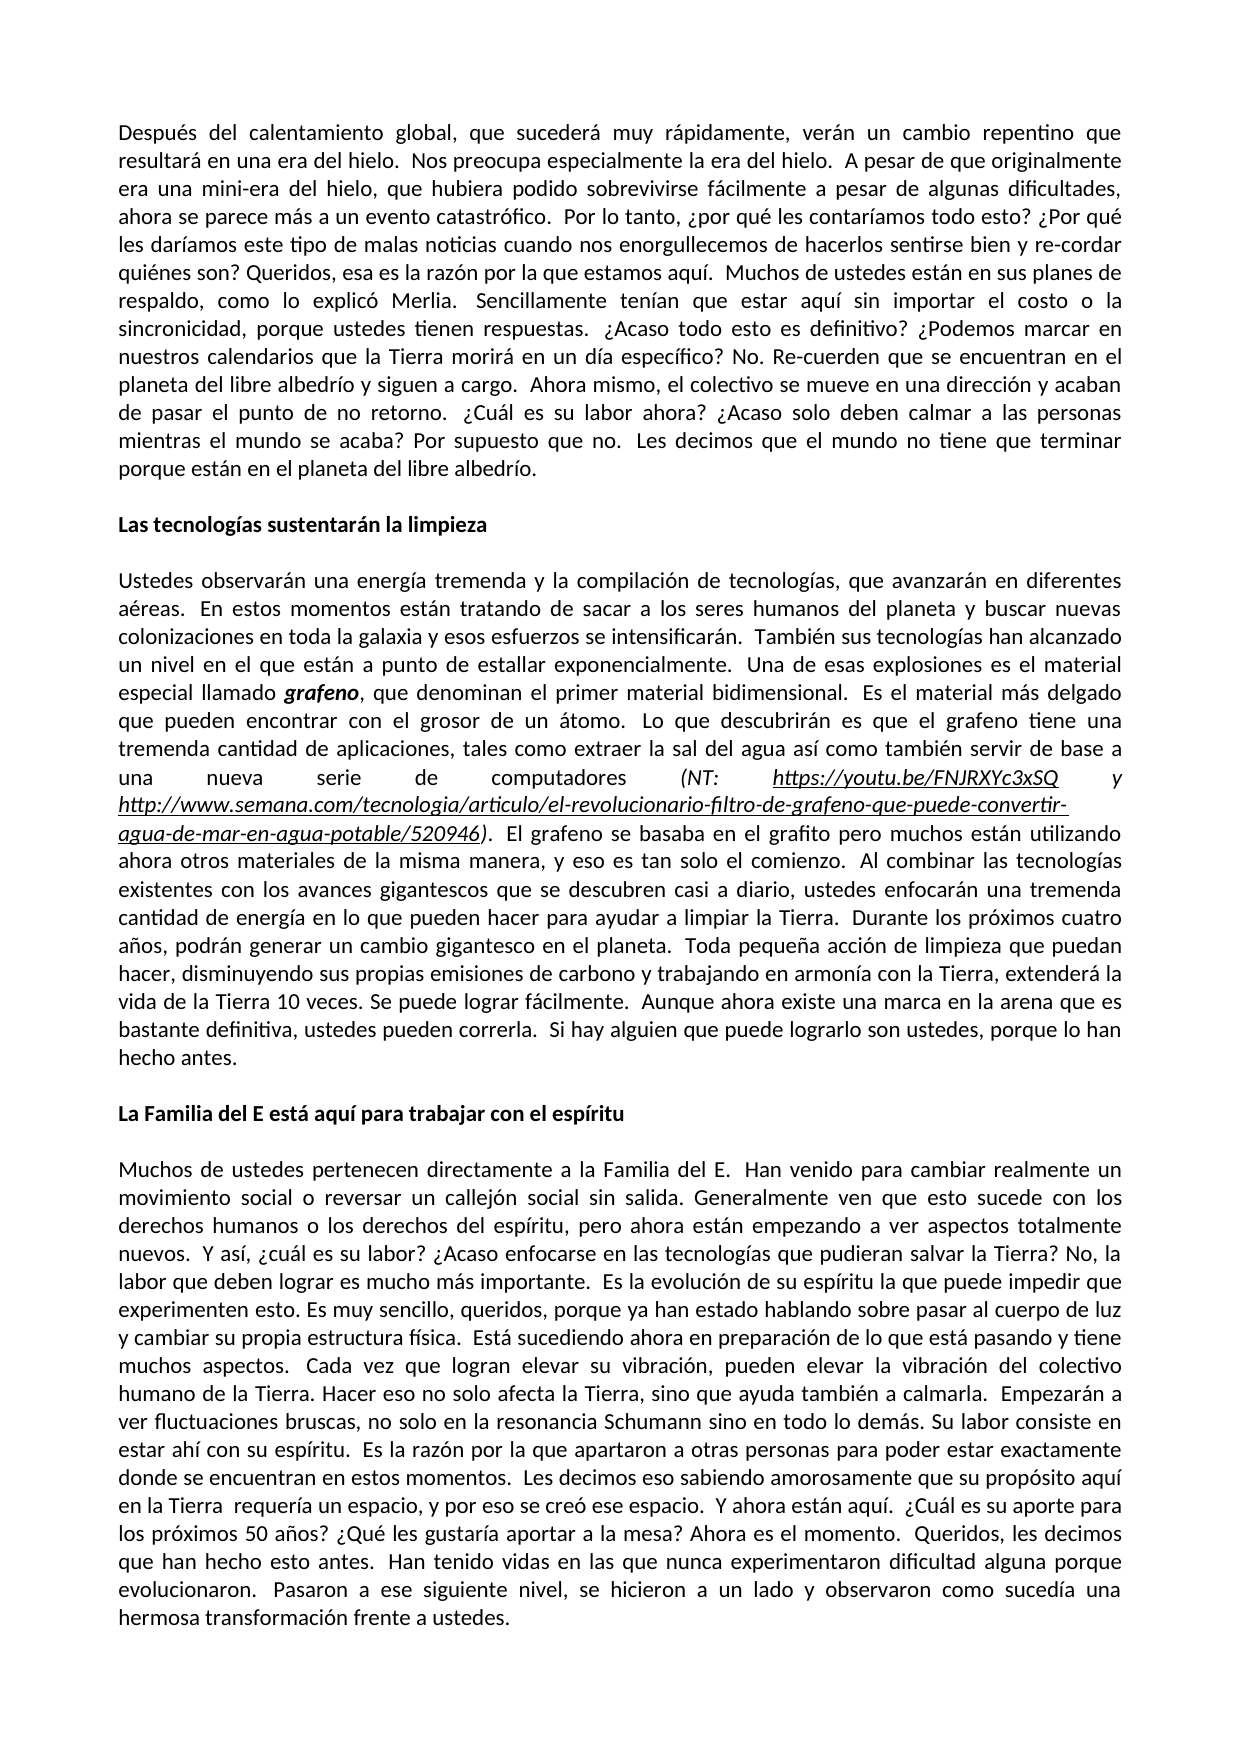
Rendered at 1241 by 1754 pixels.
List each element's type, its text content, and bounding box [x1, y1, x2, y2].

text Las tecnologías sustentarán la limpieza [118, 510, 1122, 538]
text La Familia del E está aquí para trabajar con el espíritu [118, 1099, 1122, 1127]
text Después del calentamiento global, que sucederá muy rápidamente, verán un cambio repentino que resultará en una era del hielo. Nos preocupa especialmente la era del hielo. A pesar de que originalmente era una mini-era del hielo, que hubiera podido sobrevivirse fácilmente a pesar de algunas dificultades, ahora se parece más a un evento catastrófico. Por lo tanto, ¿por qué les contaríamos todo esto? ¿Por qué les daríamos este tipo de malas noticias cuando nos enorgullecemos de hacerlos sentirse bien y re-cordar quiénes son? Queridos, esa es la razón por la que estamos aquí. Muchos de ustedes están en sus planes de respaldo, como lo explicó Merlia. Sencillamente tenían que estar aquí sin importar el costo o la sincronicidad, porque ustedes tienen respuestas. ¿Acaso todo esto es definitivo? ¿Podemos marcar en nuestros calendarios que la Tierra morirá en un día específico? No. Re-cuerden que se encuentran en el planeta del libre albedrío y siguen a cargo. Ahora mismo, el colectivo se mueve en una dirección y acaban de pasar el punto de no retorno. ¿Cuál es su labor ahora? ¿Acaso solo deben calmar a las personas mientras el mundo se acaba? Por supuesto que no. Les decimos que el mundo no tiene que terminar porque están en el planeta del libre albedrío. [118, 118, 1122, 482]
text Muchos de ustedes pertenecen directamente a la Familia del E. Han venido para cambiar realmente un movimiento social o reversar un callejón social sin salida. Generalmente ven que esto sucede con los derechos humanos o los derechos del espíritu, pero ahora están empezando a ver aspectos totalmente nuevos. Y así, ¿cuál es su labor? ¿Acaso enfocarse en las tecnologías que pudieran salvar la Tierra? No, la labor que deben lograr es mucho más importante. Es la evolución de su espíritu la que puede impedir que experimenten esto. Es muy sencillo, queridos, porque ya han estado hablando sobre pasar al cuerpo de luz y cambiar su propia estructura física. Está sucediendo ahora en preparación de lo que está pasando y tiene muchos aspectos. Cada vez que logran elevar su vibración, pueden elevar la vibración del colectivo humano de la Tierra. Hacer eso no solo afecta la Tierra, sino que ayuda también a calmarla. Empezarán a ver fluctuaciones bruscas, no solo en la resonancia Schumann sino en todo lo demás. Su labor consiste en estar ahí con su espíritu. Es la razón por la que apartaron a otras personas para poder estar exactamente donde se encuentran en estos momentos. Les decimos eso sabiendo amorosamente que su propósito aquí en la Tierra requería un espacio, y por eso se creó ese espacio. Y ahora están aquí. ¿Cuál es su aporte para los próximos 50 años? ¿Qué les gustaría aportar a la mesa? Ahora es el momento. Queridos, les decimos que han hecho esto antes. Han tenido vidas en las que nunca experimentaron dificultad alguna porque evolucionaron. Pasaron a ese siguiente nivel, se hicieron a un lado y observaron como sucedía una hermosa transformación frente a ustedes. [118, 1155, 1122, 1631]
text Ustedes observarán una energía tremenda y la compilación de tecnologías, que avanzarán en diferentes aéreas. En estos momentos están tratando de sacar a los seres humanos del planeta y buscar nuevas colonizaciones en toda la galaxia y esos esfuerzos se intensificarán. También sus tecnologías han alcanzado un nivel en el que están a punto de estallar exponencialmente. Una de esas explosiones es el material especial llamado grafeno, que denominan el primer material bidimensional. Es el material más delgado que pueden encontrar con el grosor de un átomo. Lo que descubrirán es que el grafeno tiene una tremenda cantidad de aplicaciones, tales como extraer la sal del agua así como también servir de base a una nueva serie de computadores (NT: https://youtu.be/FNJRXYc3xSQ y http://www.semana.com/tecnologia/articulo/el-revolucionario-filtro-de-grafeno-que-puede-convertir-agua-de-mar-en-agua-potable/520946). El grafeno se basaba en el grafito pero muchos están utilizando ahora otros materiales de la misma manera, y eso es tan solo el comienzo. Al combinar las tecnologías existentes con los avances gigantescos que se descubren casi a diario, ustedes enfocarán una tremenda cantidad de energía en lo que pueden hacer para ayudar a limpiar la Tierra. Durante los próximos cuatro años, podrán generar un cambio gigantesco en el planeta. Toda pequeña acción de limpieza que puedan hacer, disminuyendo sus propias emisiones de carbono y trabajando en armonía con la Tierra, extenderá la vida de la Tierra 10 veces. Se puede lograr fácilmente. Aunque ahora existe una marca en la arena que es bastante definitiva, ustedes pueden correrla. Si hay alguien que puede lograrlo son ustedes, porque lo han hecho antes. [118, 566, 1122, 1071]
